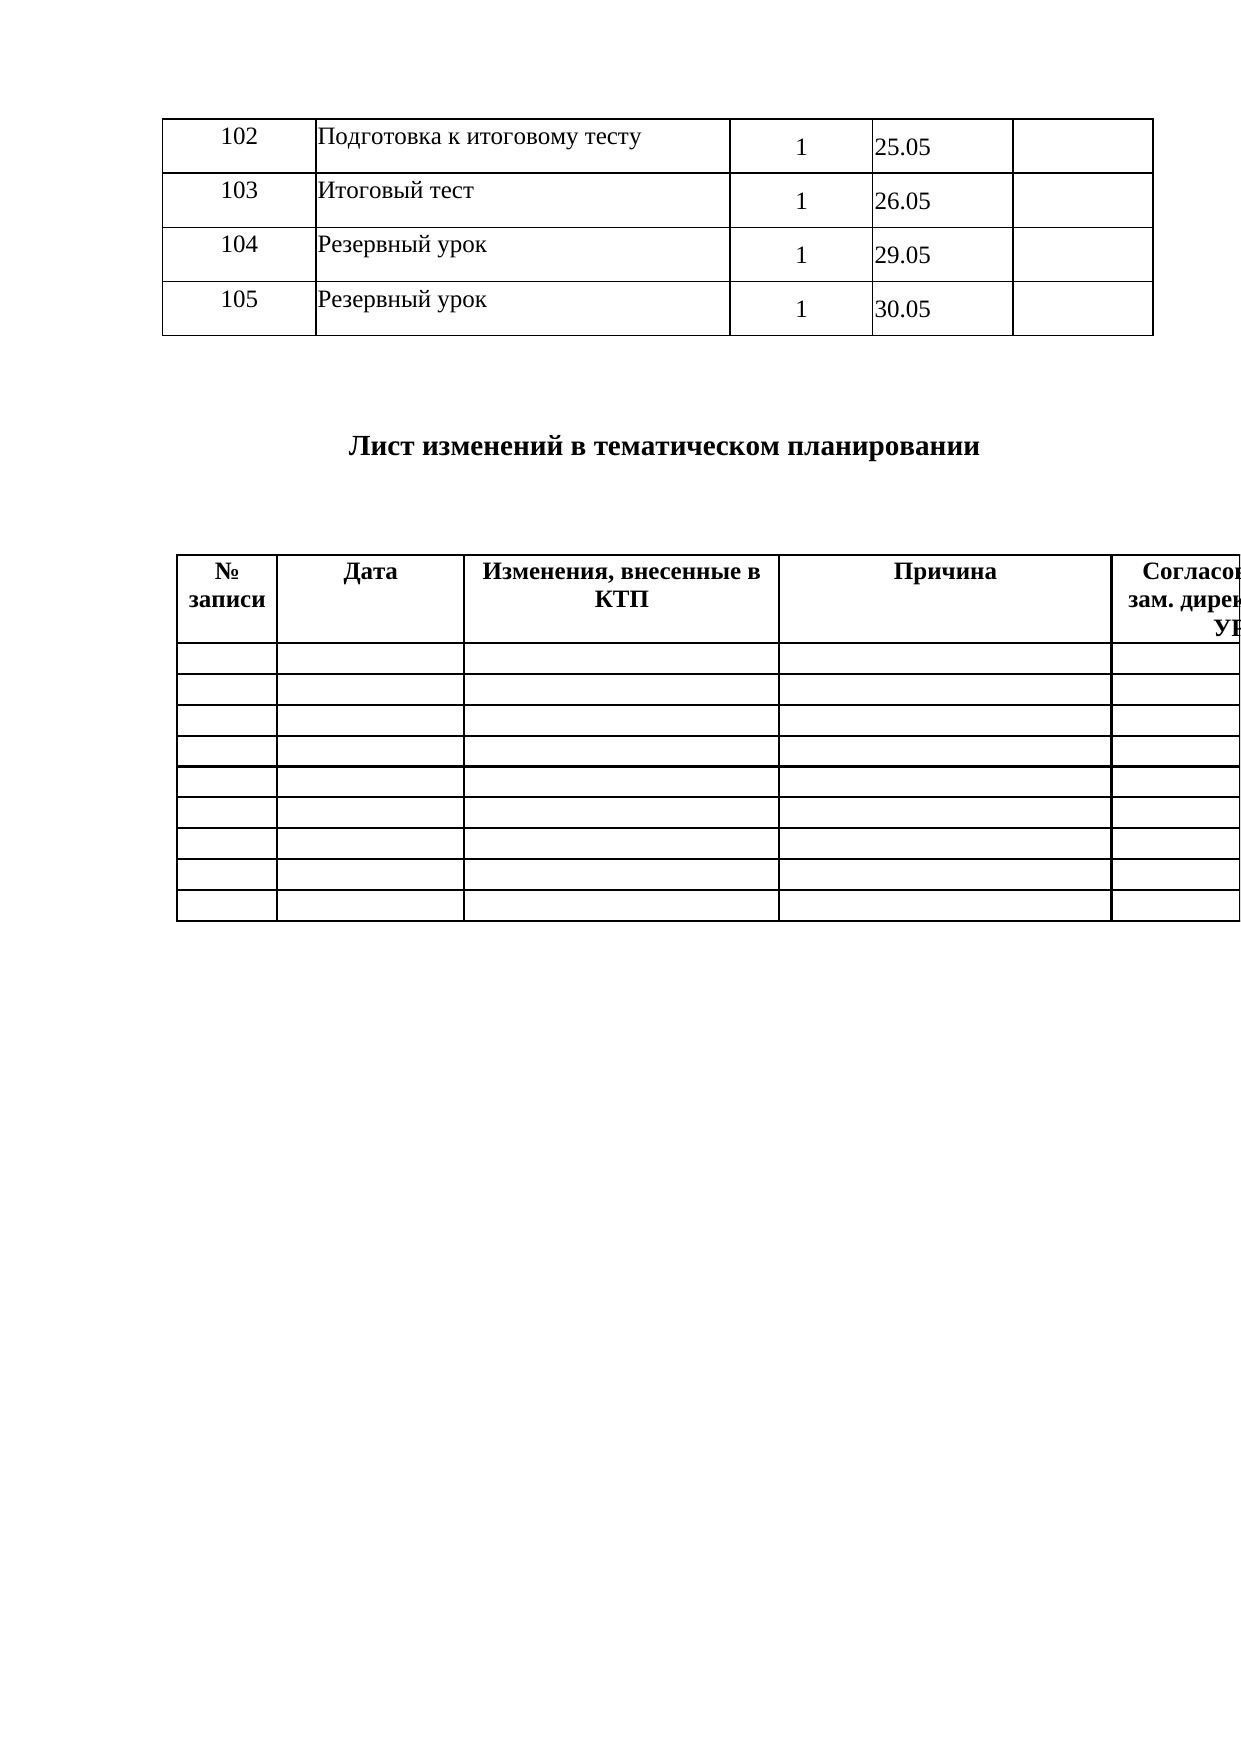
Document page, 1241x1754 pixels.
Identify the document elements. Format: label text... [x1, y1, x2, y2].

table_cell [1014, 228, 1152, 281]
table_cell [1113, 675, 1239, 704]
table_header Изменения, внесенные в КТП [465, 556, 778, 642]
table_header Причина [780, 556, 1110, 642]
table_cell [278, 860, 463, 889]
table_cell [278, 737, 463, 765]
table_cell [278, 644, 463, 673]
table_cell [278, 891, 463, 919]
table_cell Резервный урок [317, 228, 729, 281]
table_cell [178, 675, 276, 704]
table_cell [780, 706, 1110, 734]
table_header Согласование с зам. директора по УР [1113, 556, 1239, 642]
table_cell [178, 891, 276, 919]
table_cell Подготовка к итоговому тесту [317, 120, 729, 172]
table_cell [278, 829, 463, 858]
table_cell 102 [163, 120, 315, 172]
table_cell 104 [163, 228, 315, 281]
table_cell [278, 706, 463, 734]
table_header № записи [178, 556, 276, 642]
table_cell [278, 675, 463, 704]
table_cell 29.05 [873, 228, 1012, 281]
table_cell [1113, 891, 1239, 919]
table_cell [178, 860, 276, 889]
table_cell [465, 675, 778, 704]
table_cell 30.05 [873, 282, 1012, 335]
table_cell [780, 829, 1110, 858]
table_cell [1014, 120, 1152, 172]
table_cell [465, 706, 778, 734]
table_cell [1113, 737, 1239, 765]
text Лист изменений в тематическом планировании [177, 428, 1152, 462]
table_cell [780, 798, 1110, 827]
table_cell 105 [163, 282, 315, 335]
table_cell [780, 860, 1110, 889]
table_cell [1113, 644, 1239, 673]
table_cell [1113, 706, 1239, 734]
table_cell 26.05 [873, 174, 1012, 226]
table_cell [780, 891, 1110, 919]
table_cell [780, 675, 1110, 704]
table_cell [1113, 829, 1239, 858]
table_cell [465, 644, 778, 673]
table_cell [178, 706, 276, 734]
table_cell [465, 737, 778, 765]
table_cell Резервный урок [317, 282, 729, 335]
table_cell [1014, 174, 1152, 226]
table_cell 1 [731, 282, 872, 335]
table_cell [1113, 798, 1239, 827]
table_cell [178, 768, 276, 796]
table_cell 1 [731, 120, 872, 172]
table_cell [1113, 768, 1239, 796]
table_cell [178, 737, 276, 765]
table_cell [178, 644, 276, 673]
table_cell [1014, 282, 1152, 335]
table_cell [465, 768, 778, 796]
table_cell 103 [163, 174, 315, 226]
table_cell [780, 644, 1110, 673]
table_cell [1113, 860, 1239, 889]
table_header Дата [278, 556, 463, 642]
table_cell 25.05 [873, 120, 1012, 172]
table_cell [465, 891, 778, 919]
table_cell [780, 737, 1110, 765]
table_cell [178, 798, 276, 827]
table_cell 1 [731, 174, 872, 226]
table_cell [278, 768, 463, 796]
table_cell [178, 829, 276, 858]
table_cell Итоговый тест [317, 174, 729, 226]
table_cell [780, 768, 1110, 796]
table_cell [465, 798, 778, 827]
table_cell [278, 798, 463, 827]
table_cell 1 [731, 228, 872, 281]
table_cell [465, 829, 778, 858]
table_cell [465, 860, 778, 889]
